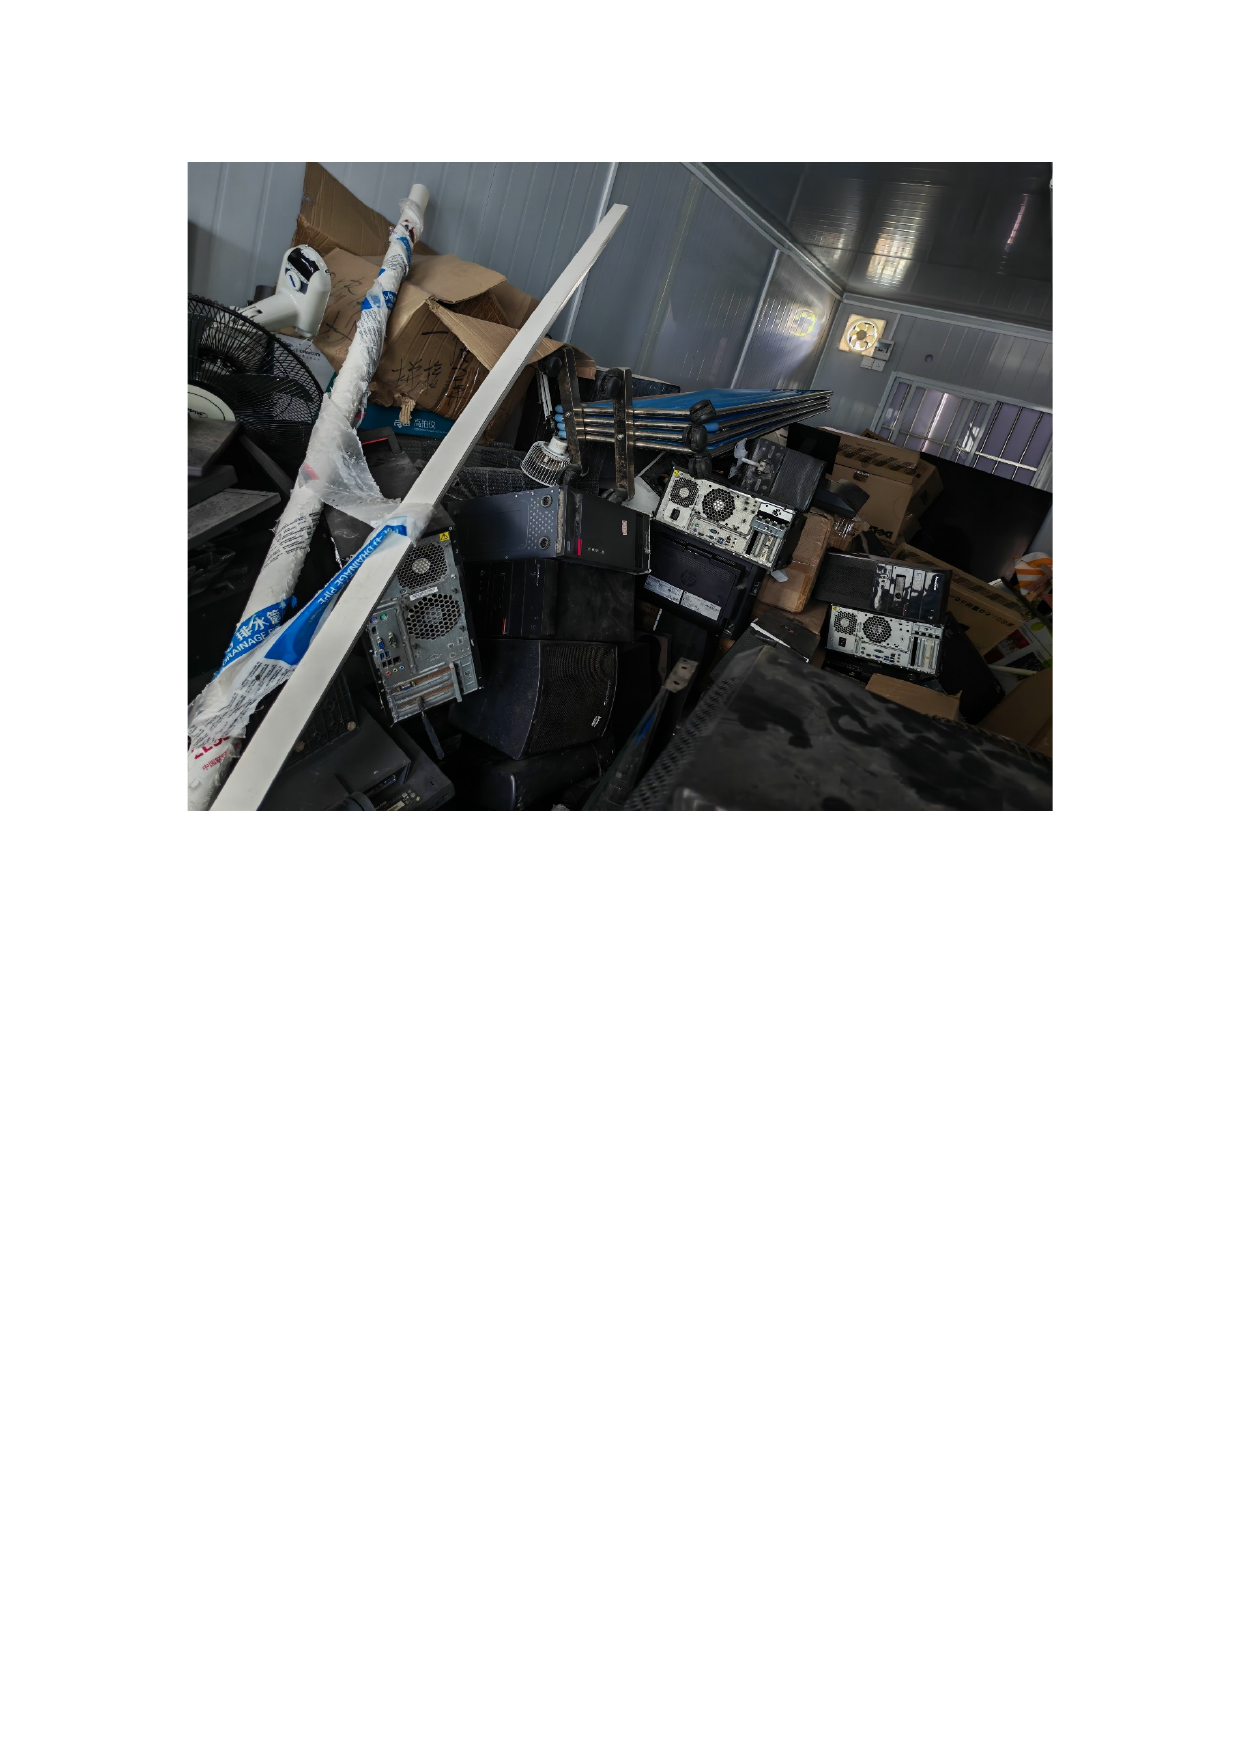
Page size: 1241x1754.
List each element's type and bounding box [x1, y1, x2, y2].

picture [187, 162, 1053, 811]
